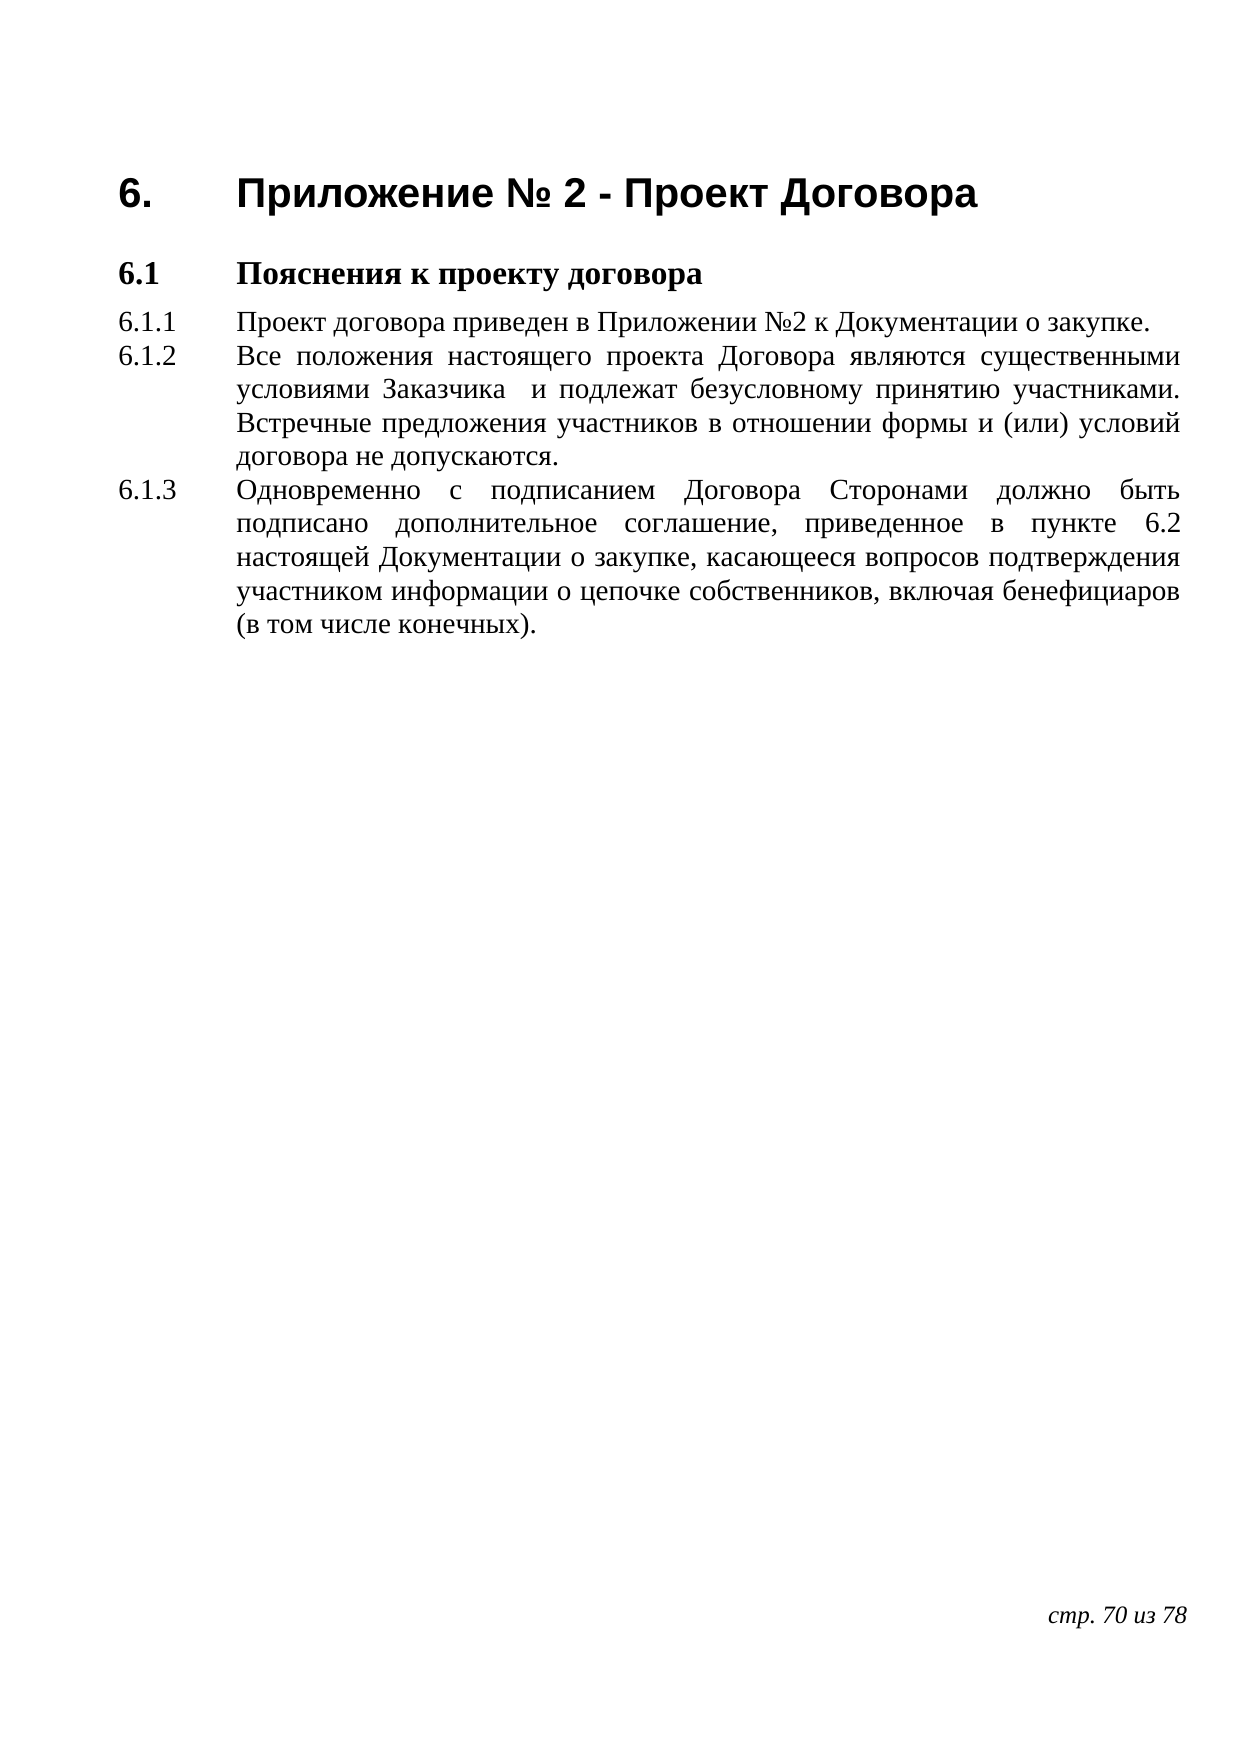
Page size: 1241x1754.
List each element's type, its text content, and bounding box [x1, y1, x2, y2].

list Все положения настоящего проекта Договора являются существенными условиями Заказчика и подлежат безусловному принятию участниками. Встречные предложения участников в отношении формы и (или) условий договора не допускаются. [118, 338, 1181, 472]
subtitle Пояснения к проекту договора [118, 253, 1181, 292]
subtitle Приложение № 2 - Проект Договора [118, 168, 1181, 216]
text Одновременно с подписанием Договора Сторонами должно быть подписано дополнительное соглашение, приведенное в пункте 6.2 настоящей Документации о закупке, касающееся вопросов подтверждения участником информации о цепочке собственников, включая бенефициаров (в том числе конечных). [118, 472, 1181, 640]
list Проект договора приведен в Приложении №2 к Документации о закупке. [118, 304, 1181, 338]
